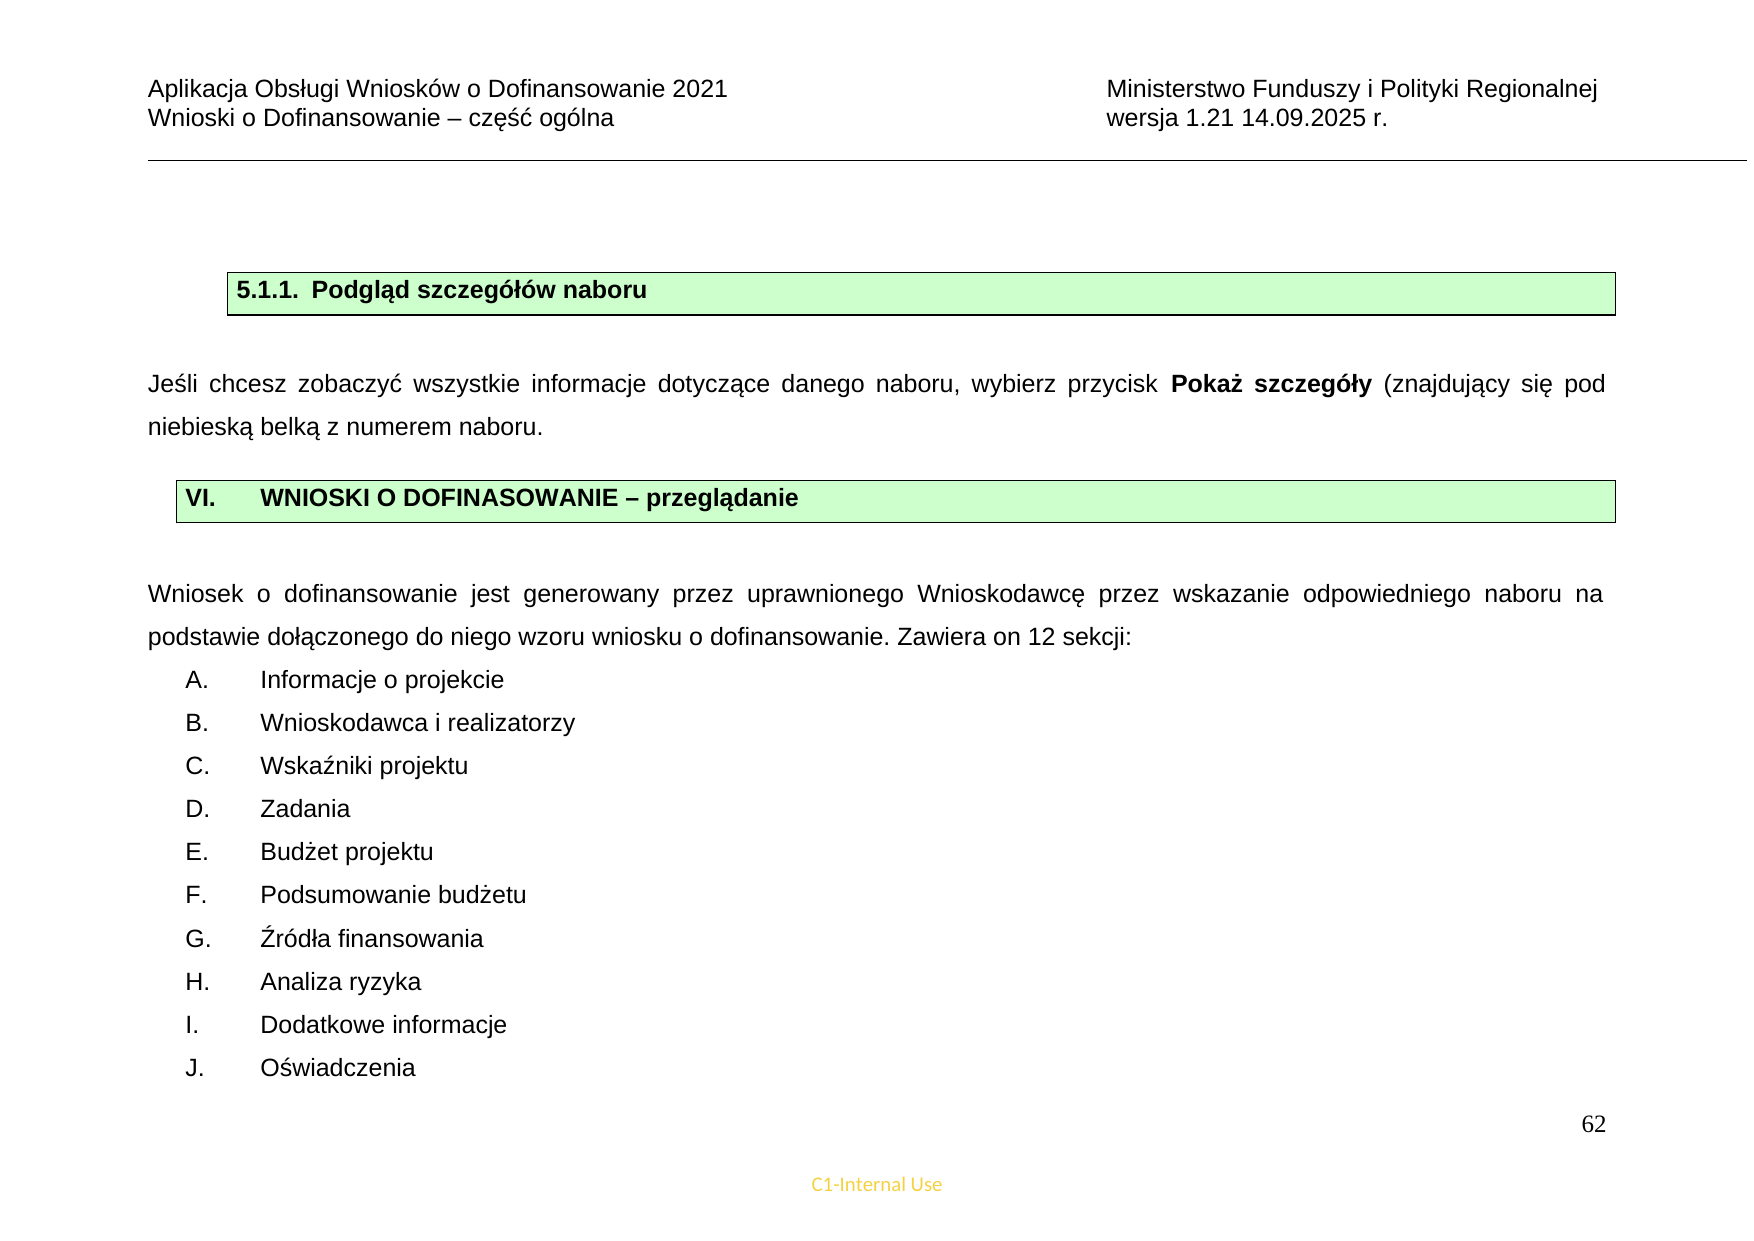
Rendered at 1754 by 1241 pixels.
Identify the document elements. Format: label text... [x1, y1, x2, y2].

list Zadania [185, 794, 1606, 823]
text Jeśli chcesz zobaczyć wszystkie informacje dotyczące danego naboru, wybierz przycisk Pokaż szczegóły (znajdujący się pod niebieską belką z numerem naboru. [148, 369, 1606, 441]
subtitle WNIOSKI O DOFINASOWANIE – przeglądanie [177, 481, 1615, 522]
list Oświadczenia [185, 1053, 1606, 1082]
list Źródła finansowania [185, 923, 1606, 952]
list Analiza ryzyka [185, 967, 1606, 995]
list Wnioskodawca i realizatorzy [185, 708, 1606, 737]
list Wskaźniki projektu [185, 751, 1606, 780]
list Dodatkowe informacje [185, 1010, 1606, 1038]
text Wniosek o dofinansowanie jest generowany przez uprawnionego Wnioskodawcę przez wskazanie odpowiedniego naboru na podstawie dołączonego do niego wzoru wniosku o dofinansowanie. Zawiera on 12 sekcji: [148, 578, 1606, 650]
list Informacje o projekcie [185, 665, 1606, 693]
list Podsumowanie budżetu [185, 880, 1606, 909]
subtitle Podgląd szczegółów naboru [228, 273, 1615, 314]
list Budżet projektu [185, 837, 1606, 866]
